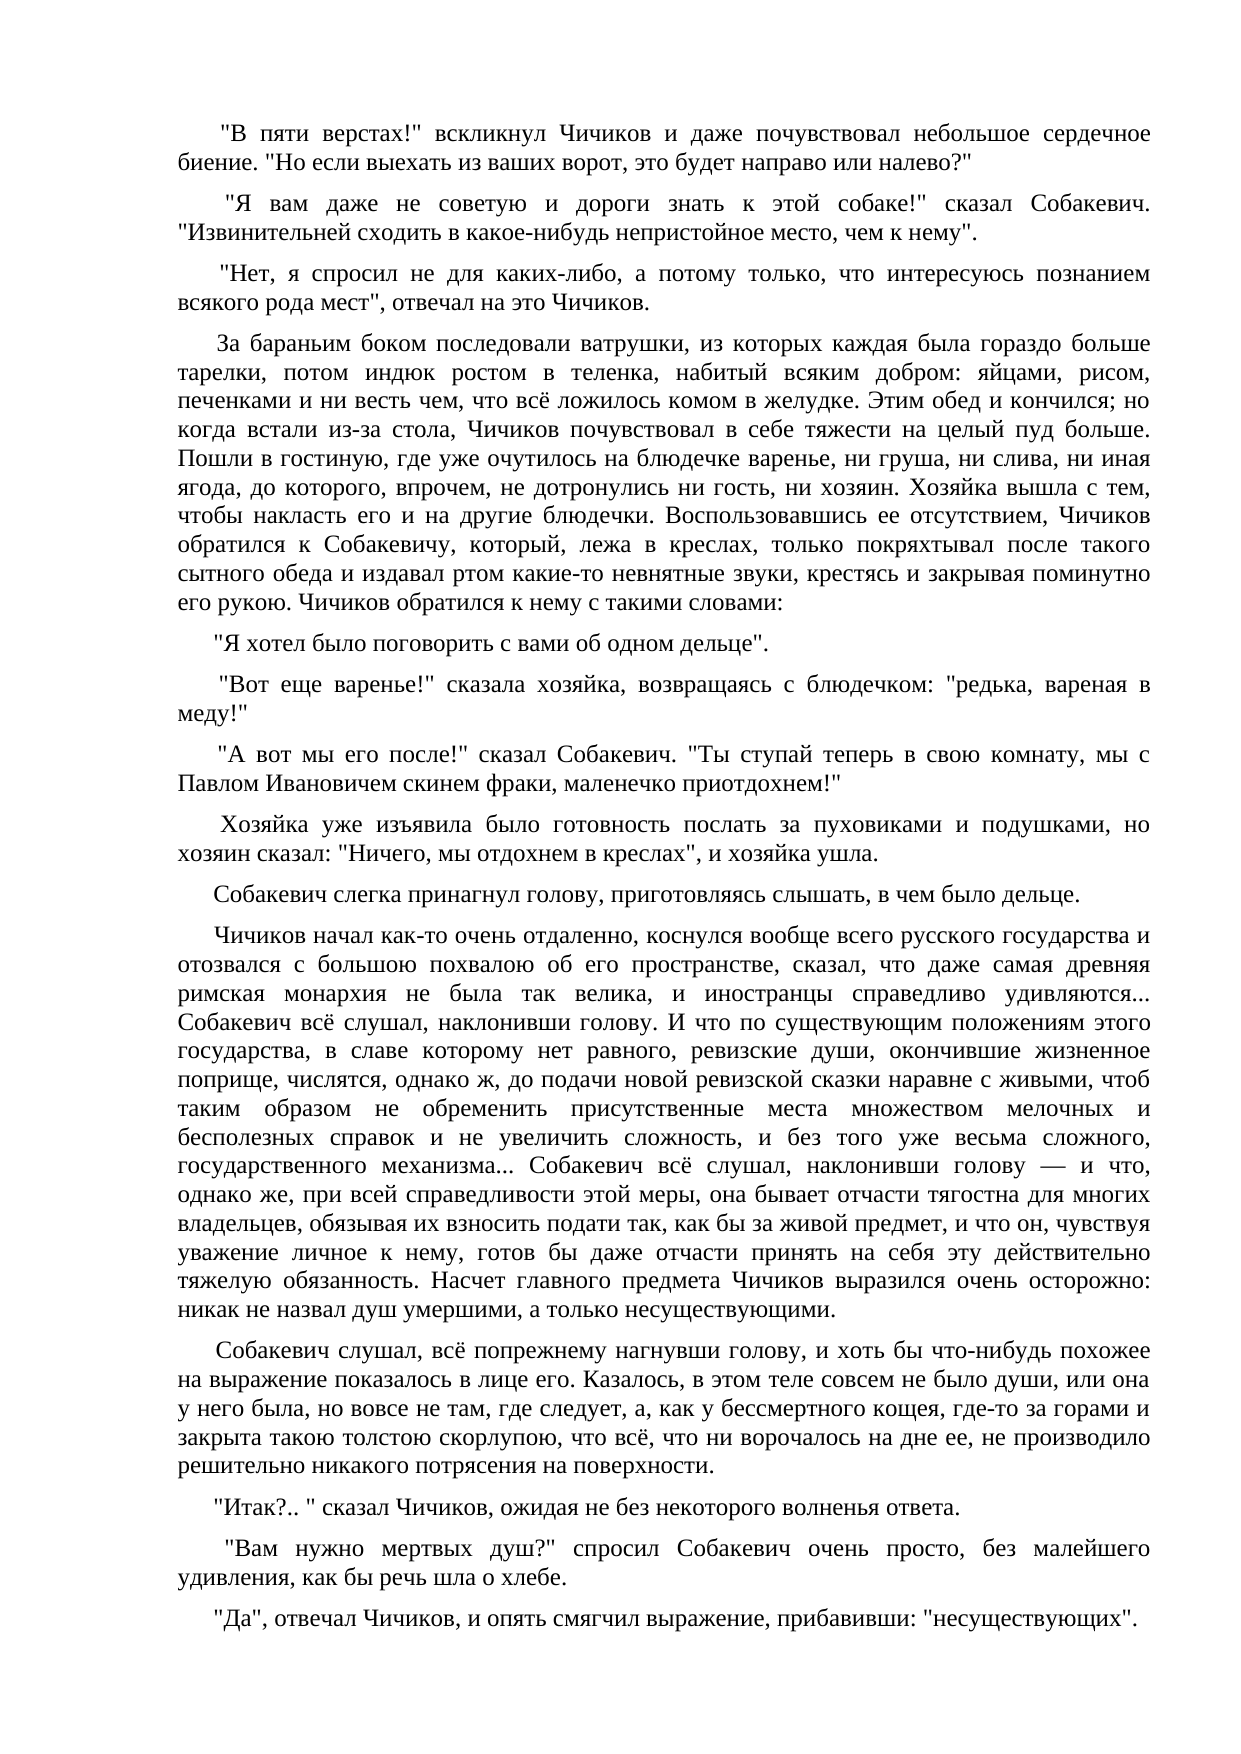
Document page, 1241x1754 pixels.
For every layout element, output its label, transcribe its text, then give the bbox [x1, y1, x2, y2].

text "В пяти верстах!" вскликнул Чичиков и даже почувствовал небольшое сердечное биение. "Но если выехать из ваших ворот, это будет направо или налево?" [177, 118, 1152, 176]
text Чичиков начал как-то очень отдаленно, коснулся вообще всего русского государства и отозвался с большою похвалою об его пространстве, сказал, что даже самая древняя римская монархия не была так велика, и иностранцы справедливо удивляются... Собакевич всё слушал, наклонивши голову. И что по существующим положениям этого государства, в славе которому нет равного, ревизские души, окончившие жизненное поприще, числятся, однако ж, до подачи новой ревизской сказки наравне с живыми, чтоб таким образом не обременить присутственные места множеством мелочных и бесполезных справок и не увеличить сложность, и без того уже весьма сложного, государственного механизма... Собакевич всё слушал, наклонивши голову — и что, однако же, при всей справедливости этой меры, она бывает отчасти тягостна для многих владельцев, обязывая их взносить подати так, как бы за живой предмет, и что он, чувствуя уважение личное к нему, готов бы даже отчасти принять на себя эту действительно тяжелую обязанность. Насчет главного предмета Чичиков выразился очень осторожно: никак не назвал душ умершими, а только несуществующими. [177, 921, 1152, 1323]
text "Итак?.. " сказал Чичиков, ожидая не без некоторого волненья ответа. [177, 1492, 1152, 1521]
text "Вам нужно мертвых душ?" спросил Собакевич очень просто, без малейшего удивления, как бы речь шла о хлебе. [177, 1533, 1152, 1591]
text "Да", отвечал Чичиков, и опять смягчил выражение, прибавивши: "несуществующих". [177, 1603, 1152, 1632]
text Хозяйка уже изъявила было готовность послать за пуховиками и подушками, но хозяин сказал: "Ничего, мы отдохнем в креслах", и хозяйка ушла. [177, 809, 1152, 867]
text "Вот еще варенье!" сказала хозяйка, возвращаясь с блюдечком: "редька, вареная в меду!" [177, 669, 1152, 727]
text Собакевич слегка принагнул голову, приготовляясь слышать, в чем было дельце. [177, 879, 1152, 908]
text "Я хотел было поговорить с вами об одном дельце". [177, 628, 1152, 657]
text "Я вам даже не советую и дороги знать к этой собаке!" сказал Собакевич. "Извинительней сходить в какое-нибудь непристойное место, чем к нему". [177, 188, 1152, 246]
text Собакевич слушал, всё попрежнему нагнувши голову, и хоть бы что-нибудь похожее на выражение показалось в лице его. Казалось, в этом теле совсем не было души, или она у него была, но вовсе не там, где следует, а, как у бессмертного кощея, где-то за горами и закрыта такою толстою скорлупою, что всё, что ни ворочалось на дне ее, не производило решительно никакого потрясения на поверхности. [177, 1336, 1152, 1479]
text За бараньим боком последовали ватрушки, из которых каждая была гораздо больше тарелки, потом индюк ростом в теленка, набитый всяким добром: яйцами, рисом, печенками и ни весть чем, что всё ложилось комом в желудке. Этим обед и кончился; но когда встали из-за стола, Чичиков почувствовал в себе тяжести на целый пуд больше. Пошли в гостиную, где уже очутилось на блюдечке варенье, ни груша, ни слива, ни иная ягода, до которого, впрочем, не дотронулись ни гость, ни хозяин. Хозяйка вышла с тем, чтобы накласть его и на другие блюдечки. Воспользовавшись ее отсутствием, Чичиков обратился к Собакевичу, который, лежа в креслах, только покряхтывал после такого сытного обеда и издавал ртом какие-то невнятные звуки, крестясь и закрывая поминутно его рукою. Чичиков обратился к нему с такими словами: [177, 328, 1152, 616]
text "Нет, я спросил не для каких-либо, а потому только, что интересуюсь познанием всякого рода мест", отвечал на это Чичиков. [177, 258, 1152, 316]
text "А вот мы его после!" сказал Собакевич. "Ты ступай теперь в свою комнату, мы с Павлом Ивановичем скинем фраки, маленечко приотдохнем!" [177, 739, 1152, 797]
